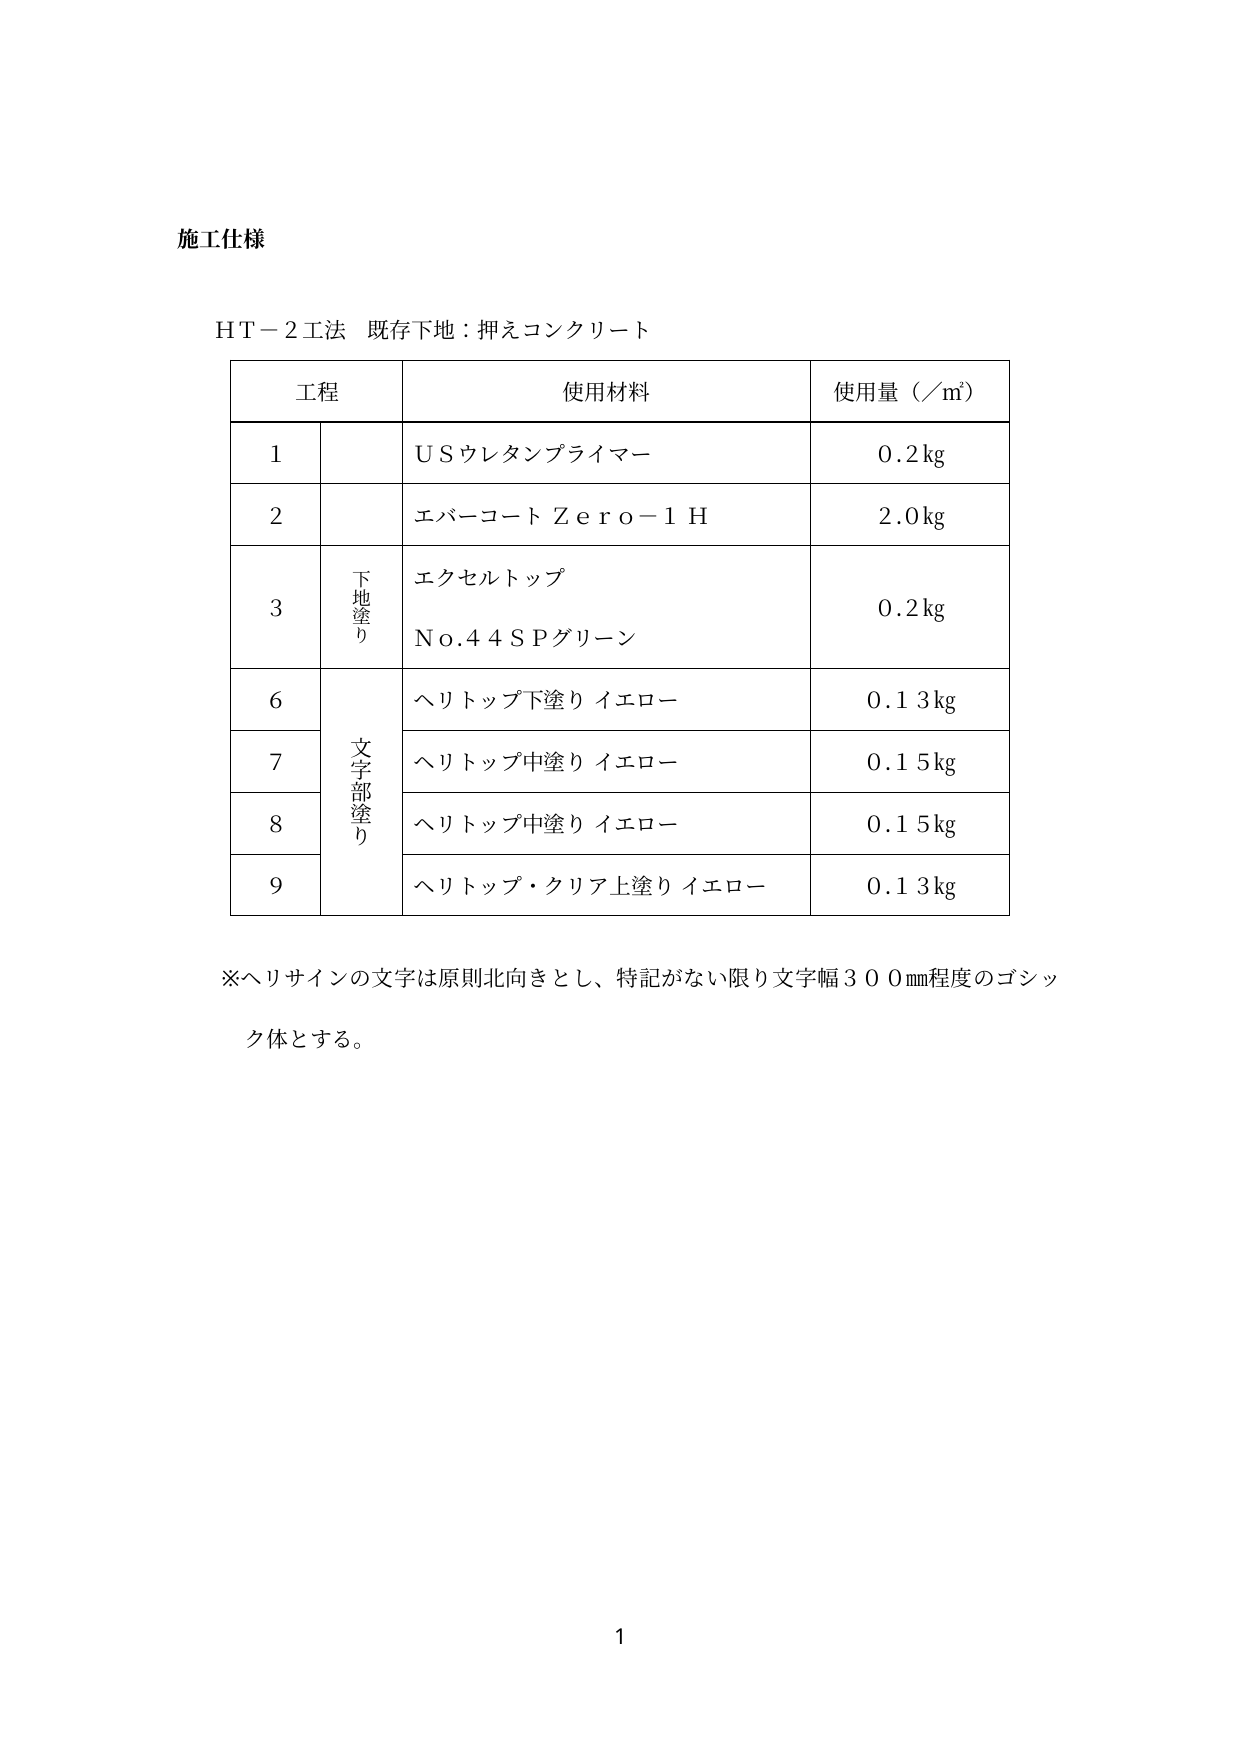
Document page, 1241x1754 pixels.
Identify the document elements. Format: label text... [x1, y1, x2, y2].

table_cell ０.２㎏ [811, 546, 1009, 668]
table_cell ２.０㎏ [811, 484, 1009, 545]
table_cell ０.１５㎏ [811, 793, 1009, 853]
text ※ヘリサインの文字は原則北向きとし、特記がない限り文字幅３００㎜程度のゴシック体とする。 [221, 947, 1063, 1068]
table_cell ７ [231, 731, 320, 792]
table_cell 下地塗り [321, 546, 402, 668]
text ＨＴ－２工法 既存下地：押えコンクリート [214, 299, 1063, 359]
table_cell ０.１３㎏ [811, 855, 1009, 915]
table_cell ヘリトップ・クリア上塗り イエロー [403, 855, 810, 915]
table_cell エクセルトップ Ｎｏ.４４ＳＰグリーン [403, 546, 810, 668]
table_cell ８ [231, 793, 320, 853]
table_cell ヘリトップ中塗り イエロー [403, 793, 810, 853]
table_cell ヘリトップ下塗り イエロー [403, 669, 810, 730]
table_header 使用材料 [403, 361, 810, 421]
table_header 工程 [231, 361, 402, 421]
table_cell ９ [231, 855, 320, 915]
table_cell ６ [231, 669, 320, 730]
table_cell ＵＳウレタンプライマー [403, 423, 810, 483]
table_cell ０.１５㎏ [811, 731, 1009, 792]
table_cell [321, 423, 402, 483]
table_cell エバーコート Ｚｅｒｏ－１ Ｈ [403, 484, 810, 545]
table_cell ２ [231, 484, 320, 545]
table_cell [321, 484, 402, 545]
text 施工仕様 [177, 207, 1063, 268]
table_cell ０.１３㎏ [811, 669, 1009, 730]
table_cell ３ [231, 546, 320, 668]
table_cell １ [231, 423, 320, 483]
table_header 使用量（／㎡） [811, 361, 1009, 421]
table_cell ０.２㎏ [811, 423, 1009, 483]
table_cell ヘリトップ中塗り イエロー [403, 731, 810, 792]
table_cell 文字部塗り [321, 669, 402, 915]
